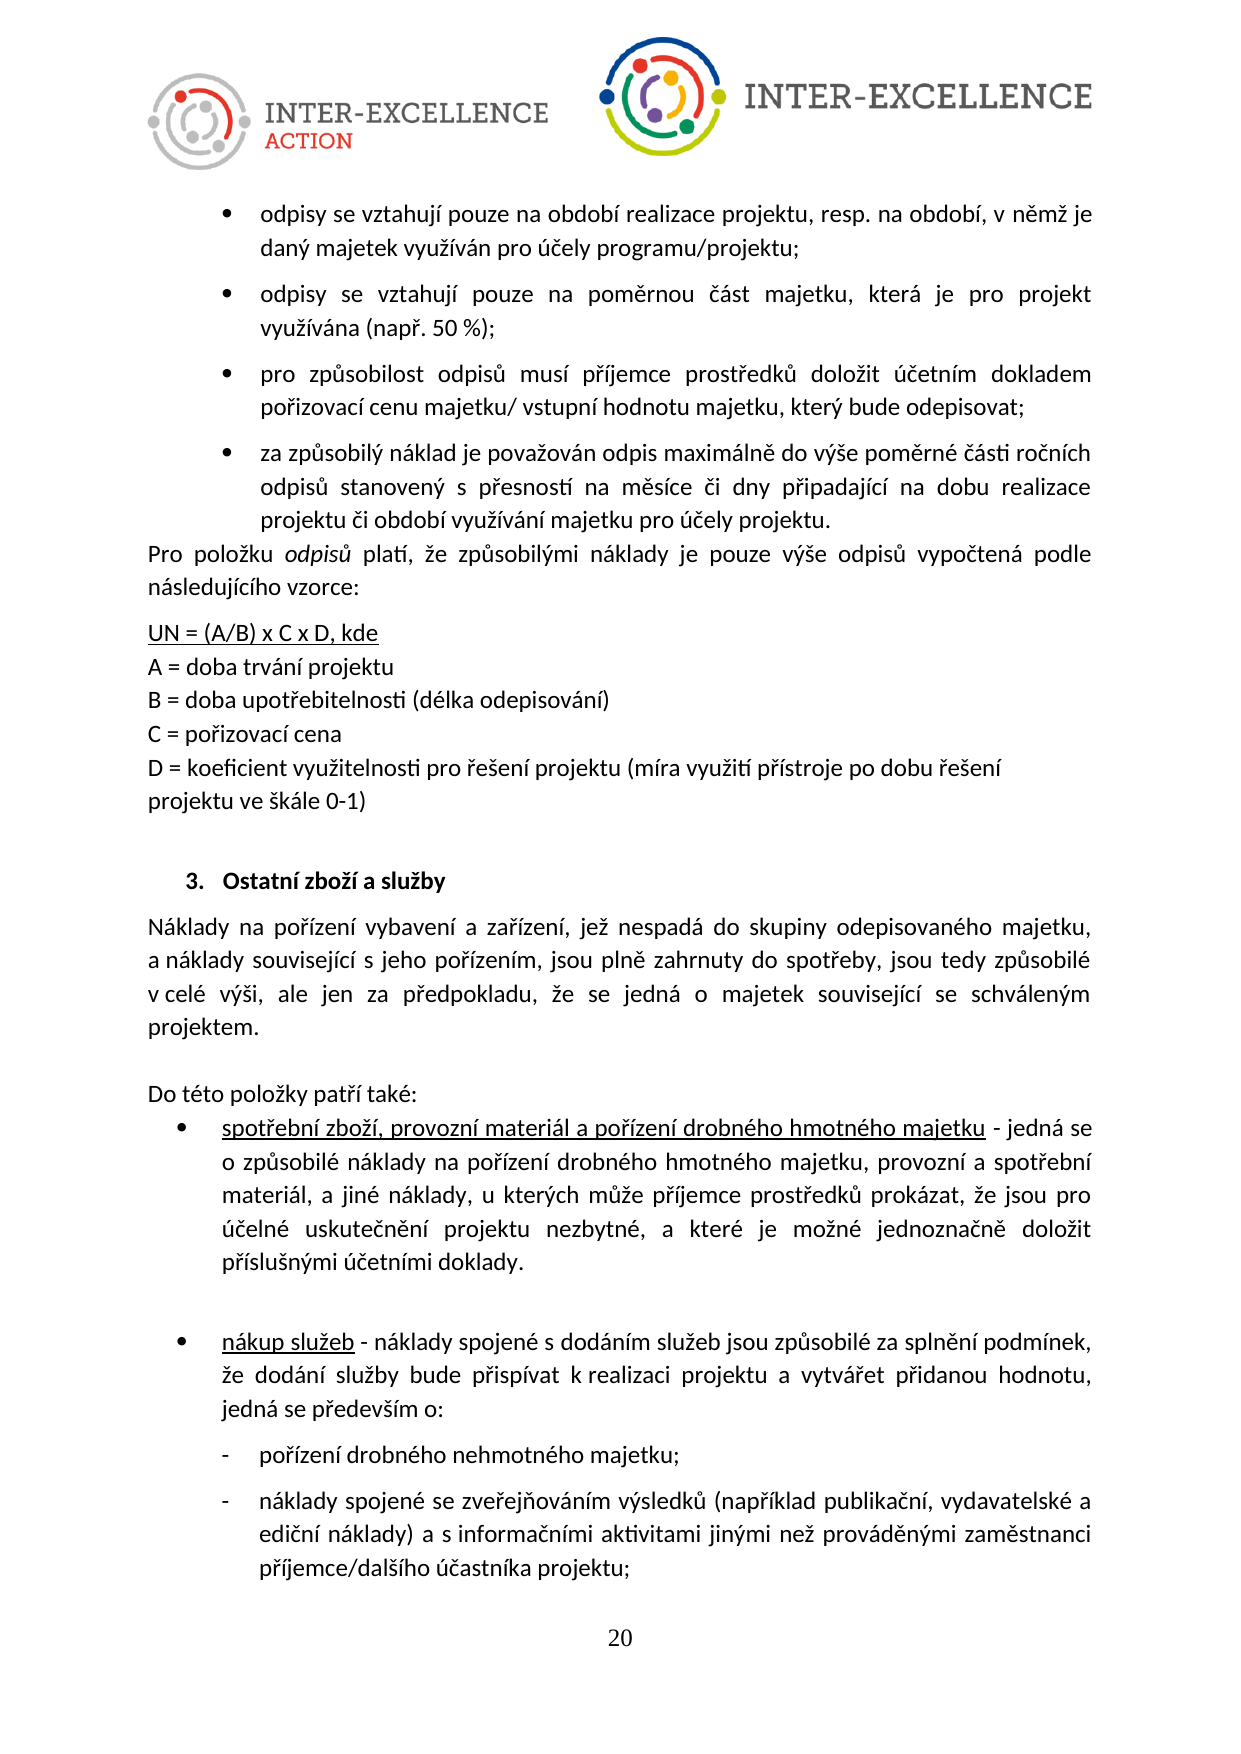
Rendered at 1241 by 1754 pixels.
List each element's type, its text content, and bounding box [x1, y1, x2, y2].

text B = doba upotřebitelnosti (délka odepisování) [148, 685, 1092, 715]
picture [599, 37, 1092, 156]
picture [147, 73, 548, 170]
text C = pořizovací cena [148, 718, 1092, 749]
list pro způsobilost odpisů musí příjemce prostředků doložit účetním dokladem pořizovací cenu majetku/ vstupní hodnotu majetku, který bude odepisovat; [223, 358, 1092, 422]
text A = doba trvání projektu [148, 651, 1092, 682]
text Náklady na pořízení vybavení a zařízení, jež nespadá do skupiny odepisovaného majetku, a náklady související s jeho pořízením, jsou plně zahrnuty do spotřeby, jsou tedy způsobilé v celé výši, ale jen za předpokladu, že se jedná o majetek související se schváleným projektem. [148, 911, 1092, 1042]
list za způsobilý náklad je považován odpis maximálně do výše poměrné části ročních odpisů stanovený s přesností na měsíce či dny připadající na dobu realizace projektu či období využívání majetku pro účely projektu. [223, 437, 1092, 535]
list pořízení drobného nehmotného majetku; [221, 1439, 1092, 1469]
list spotřební zboží, provozní materiál a pořízení drobného hmotného majetku - jedná se o způsobilé náklady na pořízení drobného hmotného majetku, provozní a spotřební materiál, a jiné náklady, u kterých může příjemce prostředků prokázat, že jsou pro účelné uskutečnění projektu nezbytné, a které je možné jednoznačně doložit příslušnými účetními doklady. [177, 1112, 1092, 1277]
list Ostatní zboží a služby [185, 865, 1092, 895]
text Do této položky patří také: [148, 1079, 1092, 1109]
text Pro položku odpisů platí, že způsobilými náklady je pouze výše odpisů vypočtená podle následujícího vzorce: [148, 538, 1092, 602]
list odpisy se vztahují pouze na poměrnou část majetku, která je pro projekt využívána (např. 50 %); [223, 278, 1092, 342]
text D = koeficient využitelnosti pro řešení projektu (míra využití přístroje po dobu řešení projektu ve škále 0-1) [148, 752, 1092, 816]
text UN = (A/B) x C x D, kde [148, 618, 1092, 648]
list odpisy se vztahují pouze na období realizace projektu, resp. na období, v němž je daný majetek využíván pro účely programu/projektu; [223, 199, 1092, 263]
list náklady spojené se zveřejňováním výsledků (například publikační, vydavatelské a ediční náklady) a s informačními aktivitami jinými než prováděnými zaměstnanci příjemce/dalšího účastníka projektu; [221, 1485, 1092, 1583]
list nákup služeb - náklady spojené s dodáním služeb jsou způsobilé za splnění podmínek, že dodání služby bude přispívat k realizaci projektu a vytvářet přidanou hodnotu, jedná se především o: [177, 1326, 1092, 1423]
